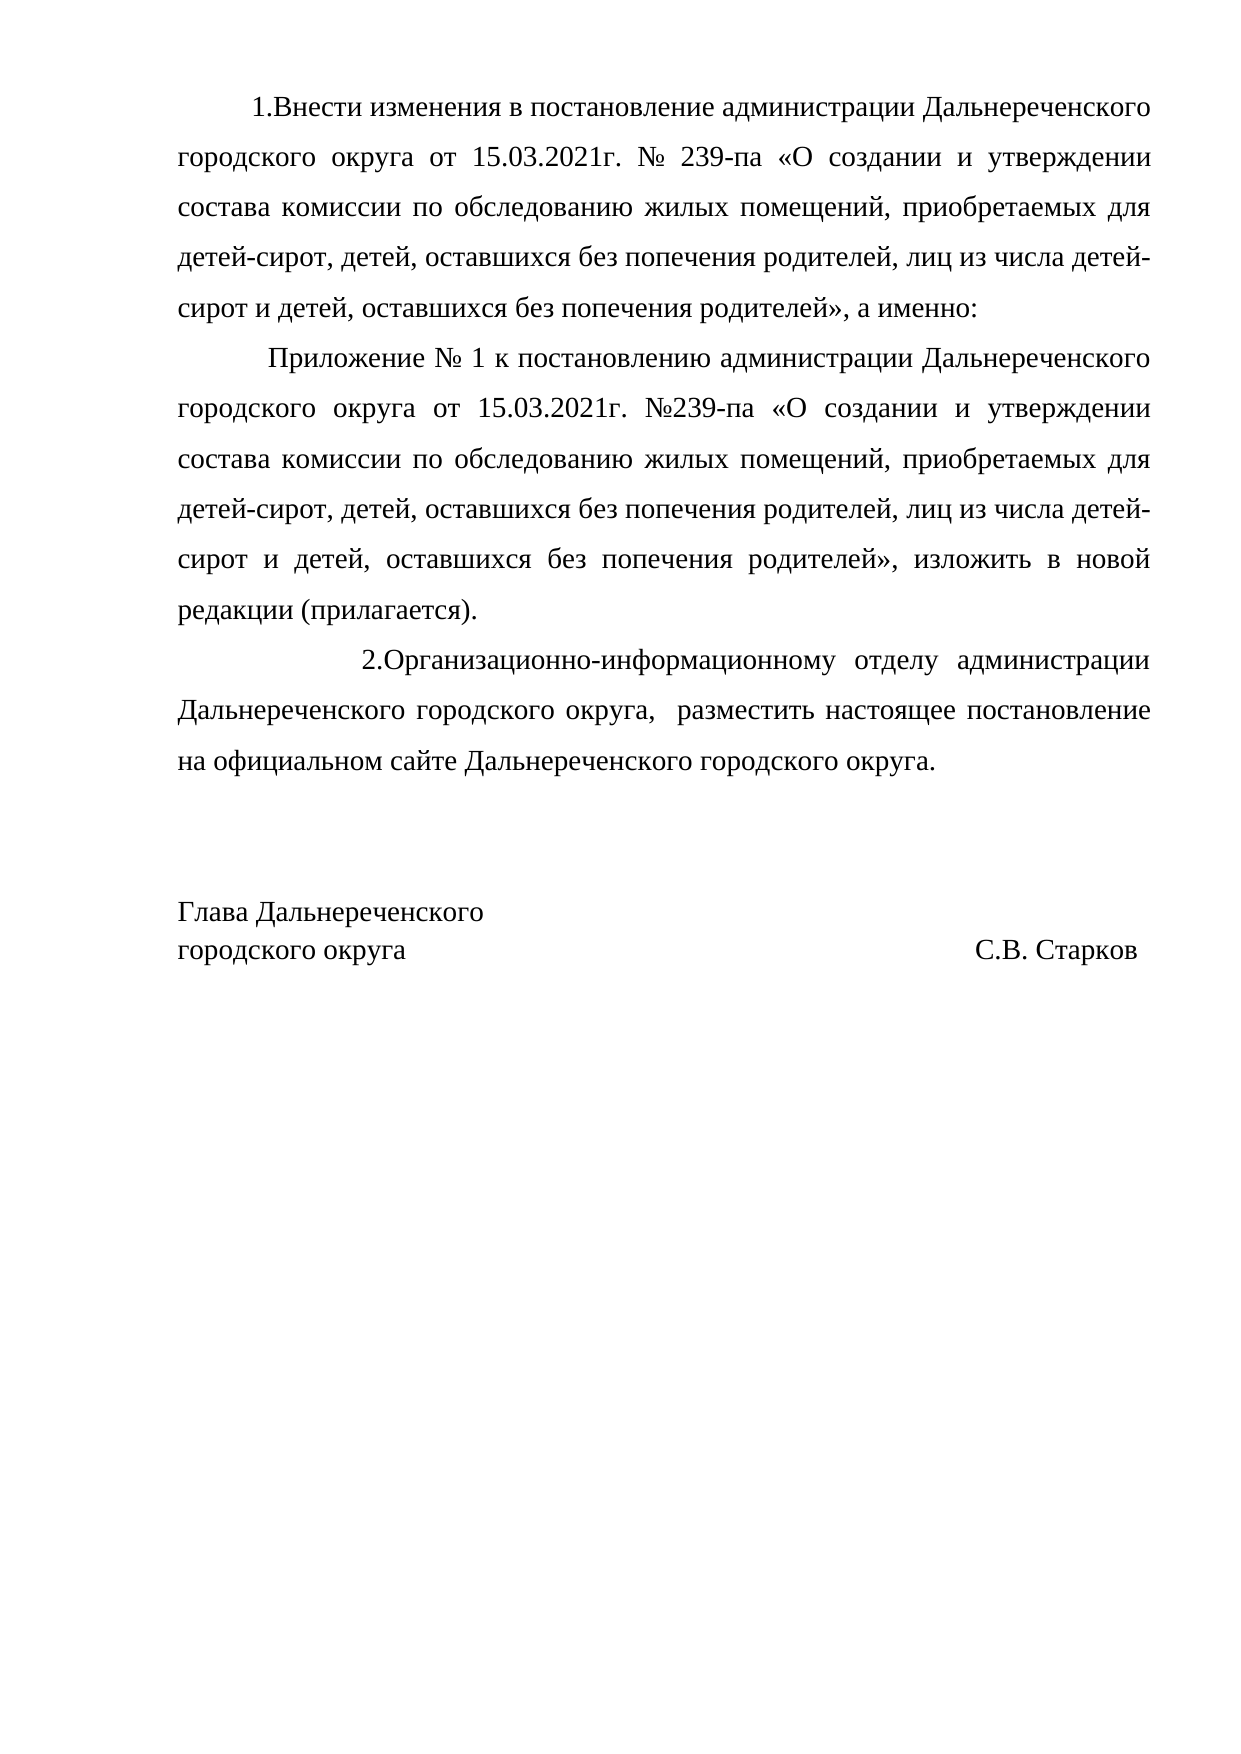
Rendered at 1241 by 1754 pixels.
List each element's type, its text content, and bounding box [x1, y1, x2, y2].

text 1.Внести изменения в постановление администрации Дальнереченского городского округа от 15.03.2021г. № 239-па «О создании и утверждении состава комиссии по обследованию жилых помещений, приобретаемых для детей-сирот, детей, оставшихся без попечения родителей, лиц из числа детей-сирот и детей, оставшихся без попечения родителей», а именно: [177, 89, 1152, 323]
text Приложение № 1 к постановлению администрации Дальнереченского городского округа от 15.03.2021г. №239-па «О создании и утверждении состава комиссии по обследованию жилых помещений, приобретаемых для детей-сирот, детей, оставшихся без попечения родителей, лиц из числа детей-сирот и детей, оставшихся без попечения родителей», изложить в новой редакции (прилагается). [177, 340, 1152, 625]
text 2.Организационно-информационному отделу администрации Дальнереченского городского округа, разместить настоящее постановление на официальном сайте Дальнереченского городского округа. [177, 642, 1152, 776]
text городского округа С.В. Старков [177, 932, 1152, 966]
text Глава Дальнереченского [177, 894, 1152, 927]
